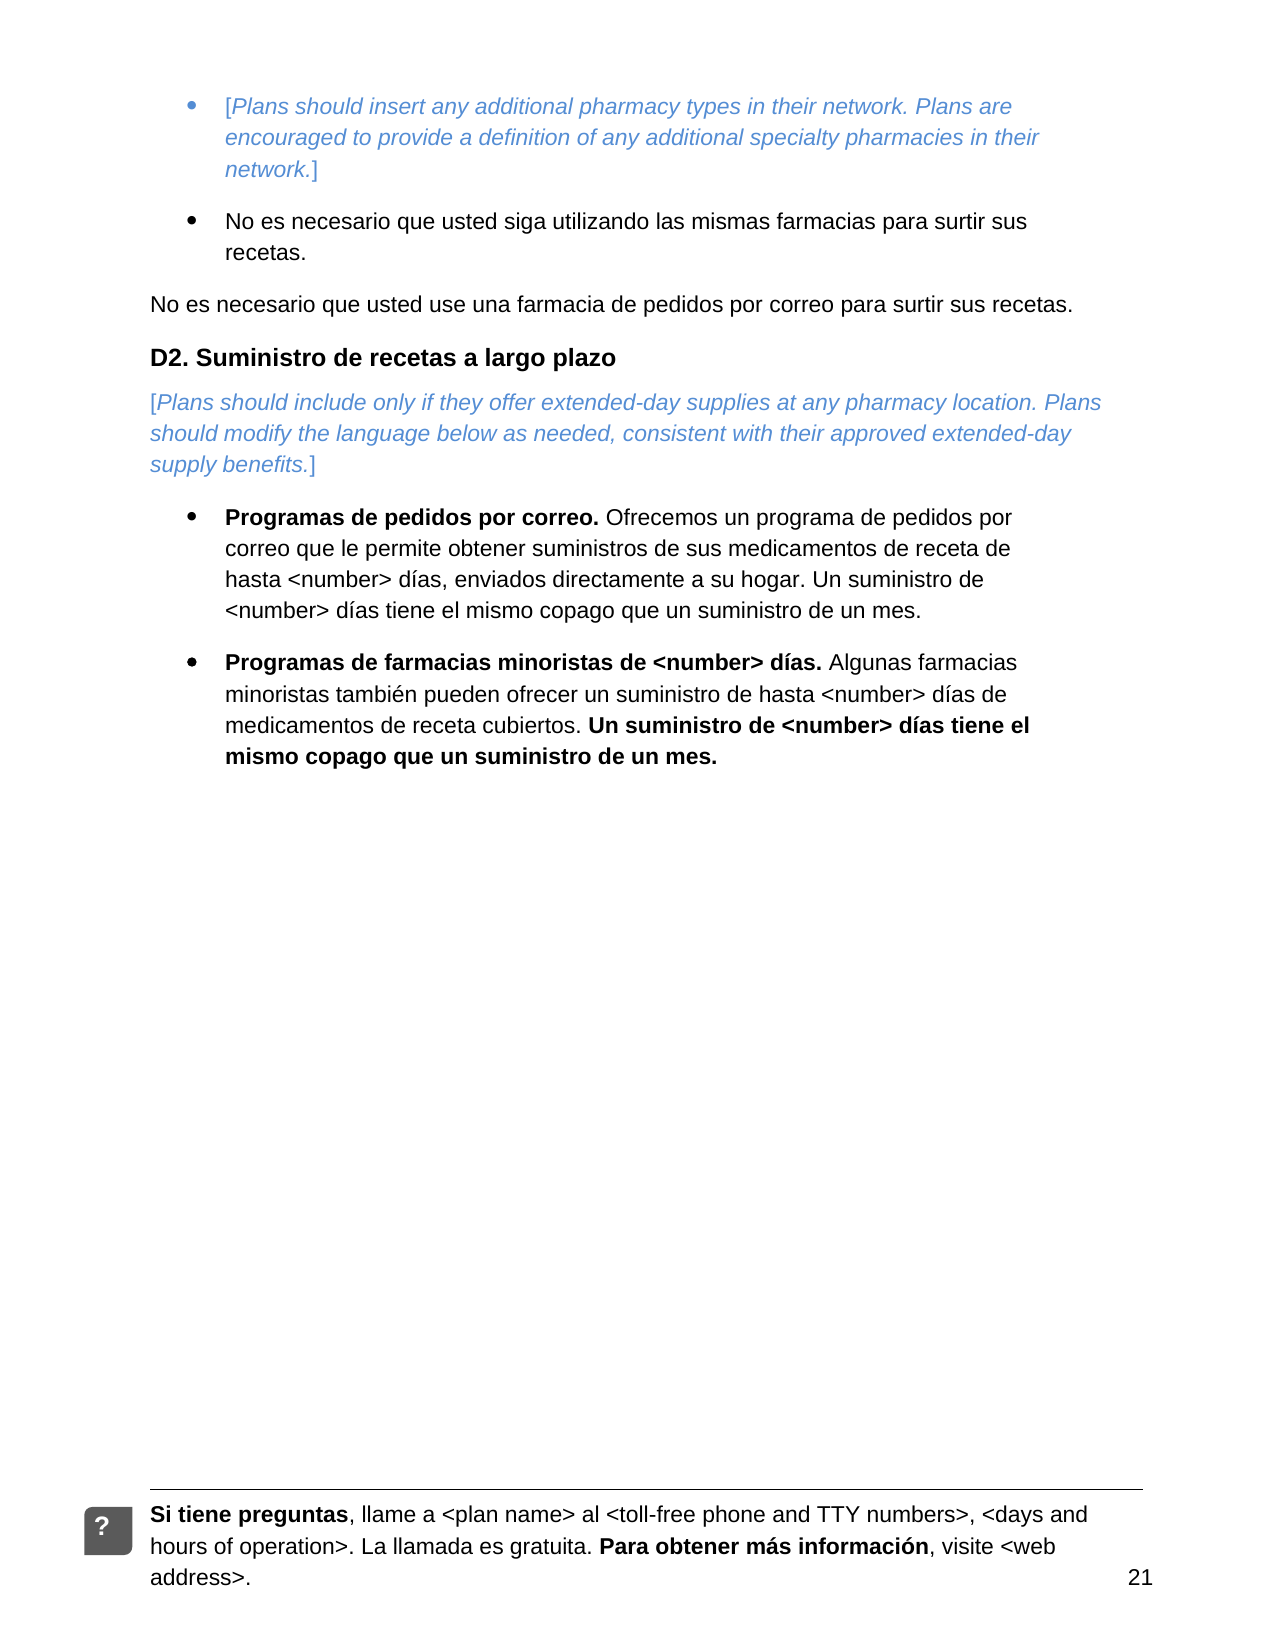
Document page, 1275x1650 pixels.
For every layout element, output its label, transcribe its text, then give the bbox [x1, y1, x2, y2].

text No es necesario que usted use una farmacia de pedidos por correo para surtir sus recetas. [150, 287, 1143, 319]
list Programas de farmacias minoristas de <number> días. Algunas farmacias minoristas también pueden ofrecer un suministro de hasta <number> días de medicamentos de receta cubiertos. Un suministro de <number> días tiene el mismo copago que un suministro de un mes. [187, 646, 1068, 771]
subtitle D2. Suministro de recetas a largo plazo [150, 339, 1068, 373]
list No es necesario que usted siga utilizando las mismas farmacias para surtir sus recetas. [187, 204, 1068, 267]
list Programas de pedidos por correo. Ofrecemos un programa de pedidos por correo que le permite obtener suministros de sus medicamentos de receta de hasta <number> días, enviados directamente a su hogar. Un suministro de <number> días tiene el mismo copago que un suministro de un mes. [187, 500, 1068, 625]
list [Plans should insert any additional pharmacy types in their network. Plans are encouraged to provide a definition of any additional specialty pharmacies in their network.] [187, 89, 1068, 183]
text [Plans should include only if they offer extended-day supplies at any pharmacy location. Plans should modify the language below as needed, consistent with their approved extended-day supply benefits.] [150, 385, 1143, 479]
